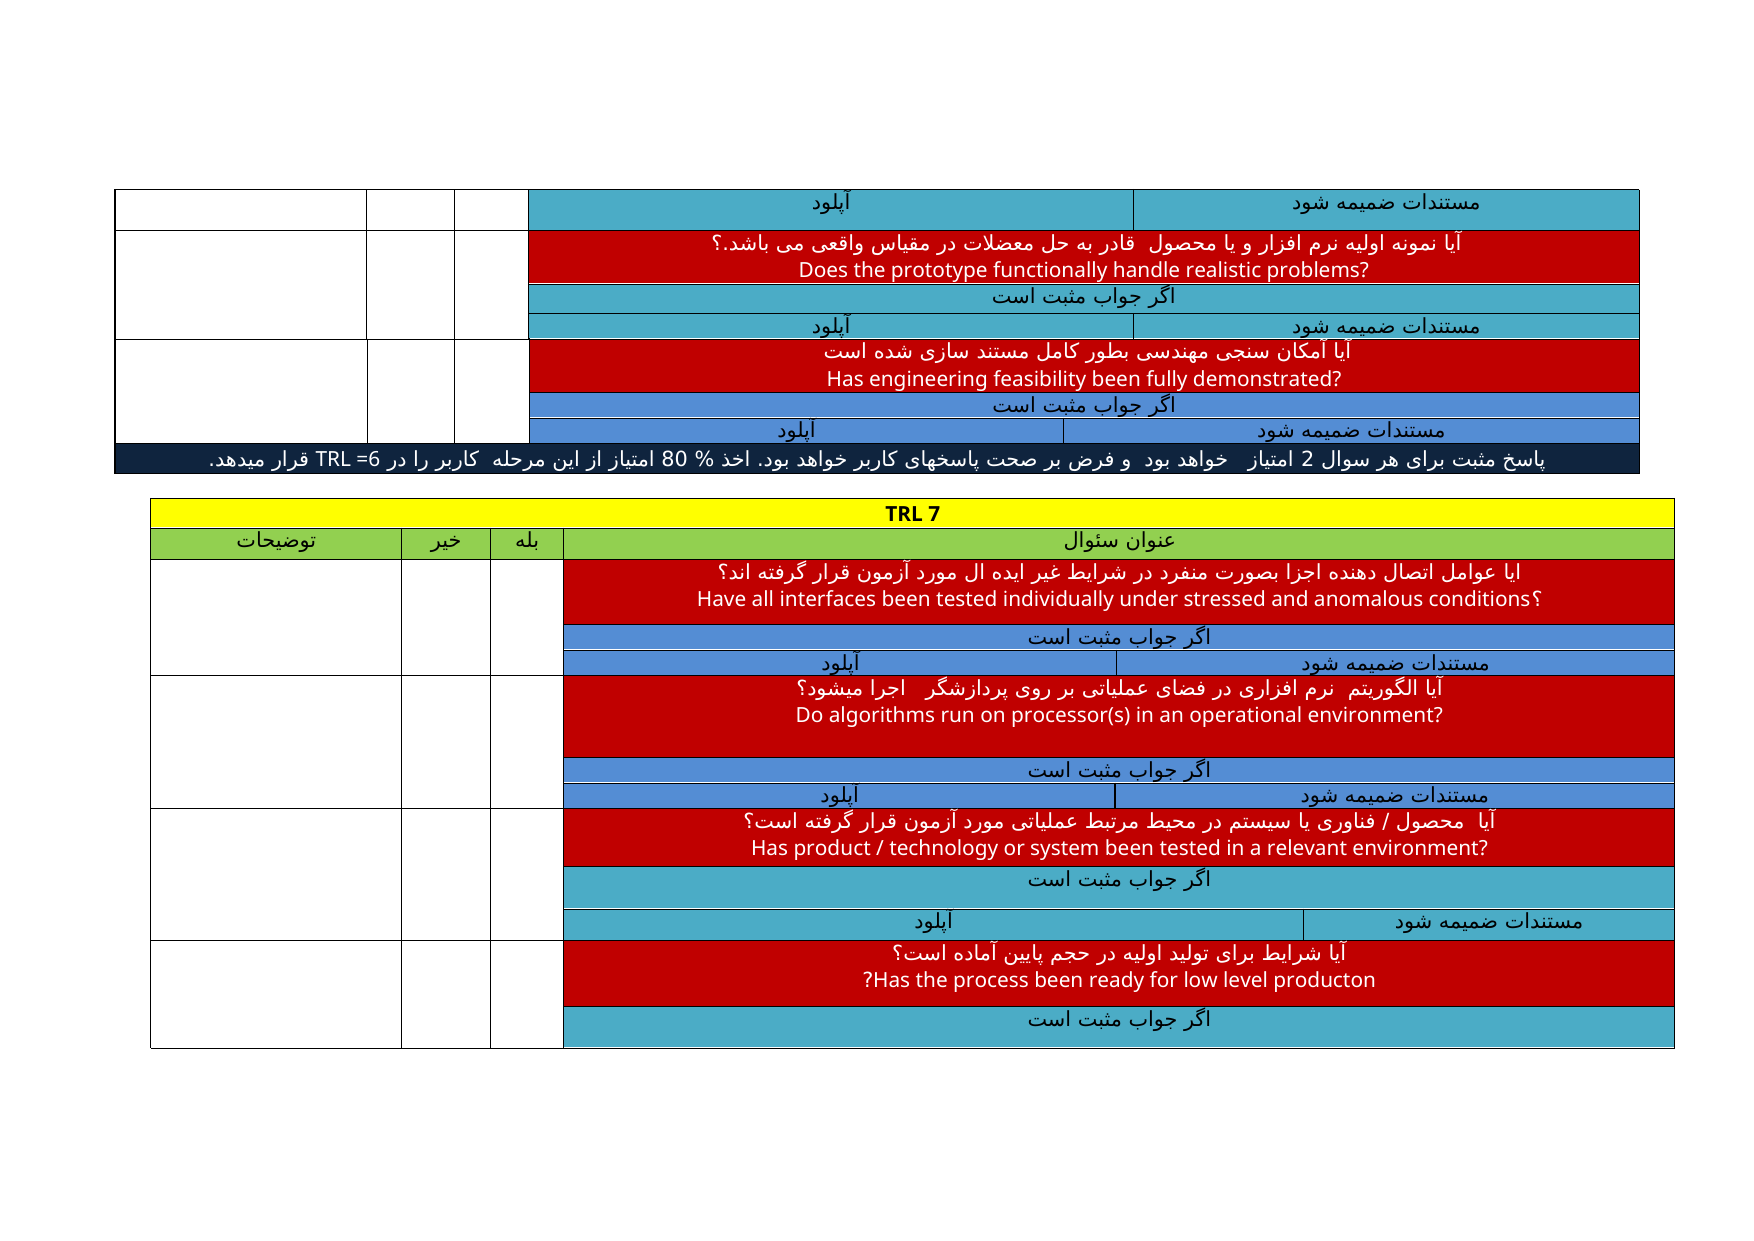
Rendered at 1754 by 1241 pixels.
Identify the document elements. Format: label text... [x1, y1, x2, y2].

table_cell مستندات ضمیمه شود [1116, 784, 1674, 808]
table_cell [402, 809, 490, 940]
table_cell مستندات ضمیمه شود [1304, 910, 1674, 940]
table_cell آیا آمکان سنجی مهندسی بطور کامل مستند سازی شده است Has engineering feasibility been fully demonstrated? [530, 340, 1639, 392]
table_cell [402, 560, 490, 675]
table_cell [151, 560, 401, 675]
table_cell [455, 340, 529, 443]
table_cell مستندات ضمیمه شود [1134, 190, 1639, 230]
table_cell خیر [402, 529, 490, 559]
table_cell [491, 809, 563, 940]
table_cell مستندات ضمیمه شود [1134, 314, 1639, 338]
table_header TRL 7 [151, 499, 1674, 527]
table_cell [116, 231, 366, 338]
table_cell آپلود [530, 419, 1063, 443]
table_cell [151, 941, 401, 1047]
table_cell اگر جواب مثبت است [564, 1007, 1674, 1047]
table_cell پاسخ مثبت برای هر سوال 2 امتیاز خواهد بود و فرض بر صحت پاسخهای کاربر خواهد بود. اخذ % 80 امتیاز از این مرحله کاربر را در TRL =6 قرار میدهد. [116, 444, 1639, 473]
table_cell [491, 941, 563, 1047]
table_cell مستندات ضمیمه شود [1117, 651, 1674, 675]
table_cell اگر جواب مثبت است [564, 758, 1674, 782]
table_cell [116, 340, 367, 443]
table_cell اگر جواب مثبت است [564, 867, 1674, 908]
table_cell آیا محصول / فناوری یا سیستم در محیط مرتبط عملیاتی مورد آزمون قرار گرفته است؟ Has product / technology or system been tested in a relevant environment? [564, 809, 1674, 866]
table_cell [151, 676, 401, 808]
table_cell آپلود [529, 314, 1133, 338]
table_cell اگر جواب مثبت است [564, 625, 1674, 649]
table_cell آپلود [529, 190, 1133, 230]
table_cell آپلود [564, 651, 1116, 675]
table_cell آیا الگوریتم نرم افزاری در فضای عملیاتی بر روی پردازشگر اجرا میشود؟ Do algorithms run on processor(s) in an operational environment? [564, 676, 1674, 757]
table_cell [455, 231, 528, 338]
table_cell اگر جواب مثبت است [529, 285, 1639, 313]
table_cell آپلود [564, 784, 1114, 808]
table_cell ایا عوامل اتصال دهنده اجزا بصورت منفرد در شرایط غیر ایده ال مورد آزمون قرار گرفته اند؟ Have all interfaces been tested individually under stressed and anomalous conditions؟ [564, 560, 1674, 624]
table_cell آیا نمونه اولیه نرم افزار و یا محصول قادر به حل معضلات در مقیاس واقعی می باشد.؟ Does the prototype functionally handle realistic problems? [529, 231, 1639, 283]
table_cell [368, 340, 454, 443]
table_cell بله [491, 529, 563, 559]
table_cell [402, 941, 490, 1047]
table_cell عنوان سئوال [564, 529, 1674, 559]
table_cell توضیحات [151, 529, 401, 559]
table_cell [491, 560, 563, 675]
table_cell آپلود [564, 910, 1303, 940]
table_cell اگر جواب مثبت است [530, 393, 1639, 417]
table_cell [491, 676, 563, 808]
table_cell [151, 809, 401, 940]
table_cell آیا شرایط برای تولید اولیه در حجم پایین آماده است؟ Has the process been ready for low level producton? [564, 941, 1674, 1006]
table_cell [367, 231, 454, 338]
table_cell [402, 676, 490, 808]
table_cell مستندات ضمیمه شود [1064, 419, 1639, 443]
